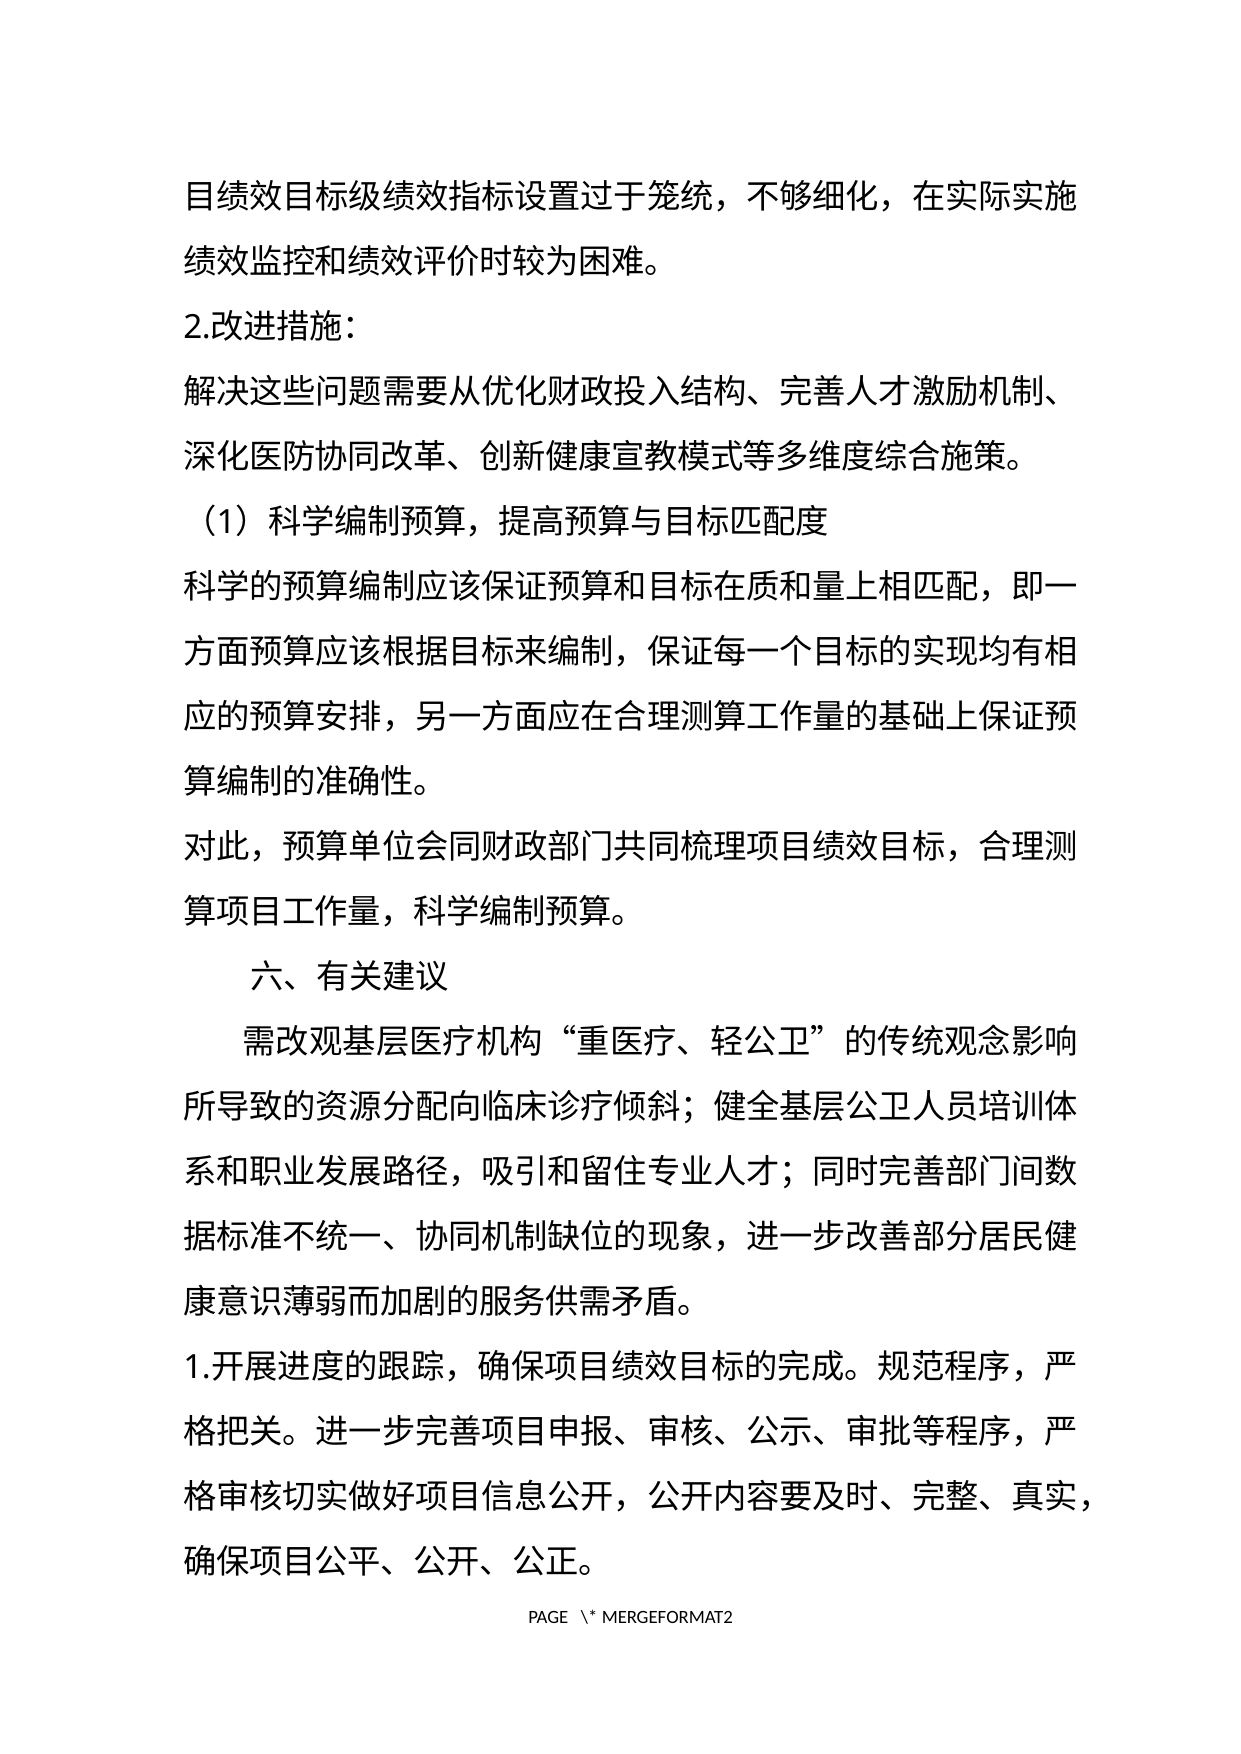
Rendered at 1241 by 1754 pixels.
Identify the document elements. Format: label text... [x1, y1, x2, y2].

text 六、有关建议 [183, 942, 1078, 1007]
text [183, 1007, 1078, 1592]
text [183, 162, 1078, 942]
